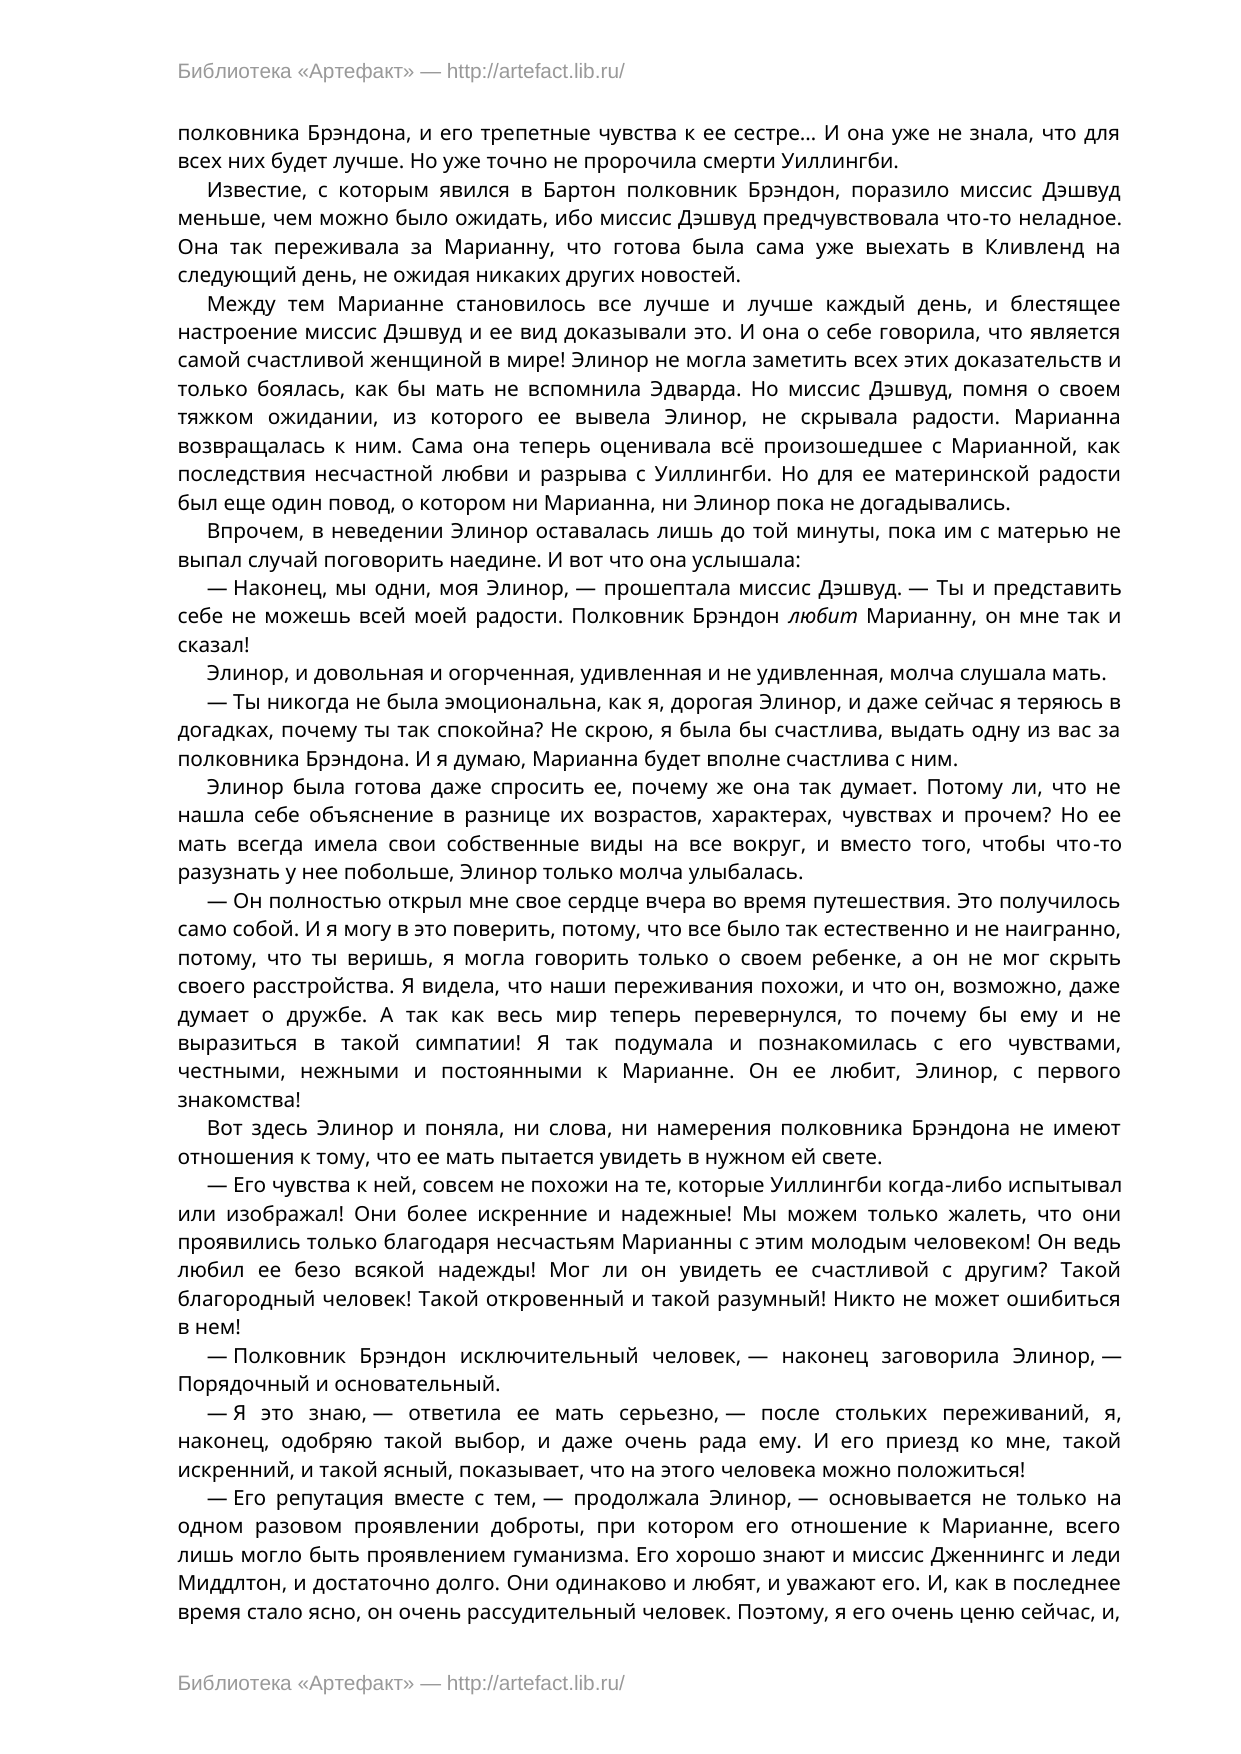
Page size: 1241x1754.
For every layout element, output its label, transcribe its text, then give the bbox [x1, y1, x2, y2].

text — Ты никогда не была эмоциональна, как я, дорогая Элинор, и даже сейчас я теряюсь в догадках, почему ты так спокойна? Не скрою, я была бы счастлива, выдать одну из вас за полковника Брэндона. И я думаю, Марианна будет вполне счастлива с ним. [177, 687, 1122, 772]
text Вот здесь Элинор и поняла, ни слова, ни намерения полковника Брэндона не имеют отношения к тому, что ее мать пытается увидеть в нужном ей свете. [177, 1113, 1122, 1170]
text — Наконец, мы одни, моя Элинор, — прошептала миссис Дэшвуд. — Ты и представить себе не можешь всей моей радости. Полковник Брэндон любит Марианну, он мне так и сказал! [177, 573, 1122, 658]
text Известие, с которым явился в Бартон полковник Брэндон, поразило миссис Дэшвуд меньше, чем можно было ожидать, ибо миссис Дэшвуд предчувствовала что-то неладное. Она так переживала за Марианну, что готова была сама уже выехать в Кливленд на следующий день, не ожидая никаких других новостей. [177, 175, 1122, 289]
text — Полковник Брэндон исключительный человек, — наконец заговорила Элинор, — Порядочный и основательный. [177, 1341, 1122, 1398]
text Между тем Марианне становилось все лучше и лучше каждый день, и блестящее настроение миссис Дэшвуд и ее вид доказывали это. И она о себе говорила, что является самой счастливой женщиной в мире! Элинор не могла заметить всех этих доказательств и только боялась, как бы мать не вспомнила Эдварда. Но миссис Дэшвуд, помня о своем тяжком ожидании, из которого ее вывела Элинор, не скрывала радости. Марианна возвращалась к ним. Сама она теперь оценивала всё произошедшее с Марианной, как последствия несчастной любви и разрыва с Уиллингби. Но для ее материнской радости был еще один повод, о котором ни Марианна, ни Элинор пока не догадывались. [177, 289, 1122, 516]
text Элинор была готова даже спросить ее, почему же она так думает. Потому ли, что не нашла себе объяснение в разнице их возрастов, характерах, чувствах и прочем? Но ее мать всегда имела свои собственные виды на все вокруг, и вместо того, чтобы что-то разузнать у нее побольше, Элинор только молча улыбалась. [177, 772, 1122, 886]
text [177, 1483, 1122, 1625]
text — Я это знаю, — ответила ее мать серьезно, — после стольких переживаний, я, наконец, одобряю такой выбор, и даже очень рада ему. И его приезд ко мне, такой искренний, и такой ясный, показывает, что на этого человека можно положиться! [177, 1398, 1122, 1483]
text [177, 118, 1122, 175]
text Впрочем, в неведении Элинор оставалась лишь до той минуты, пока им с матерью не выпал случай поговорить наедине. И вот что она услышала: [177, 516, 1122, 573]
text — Он полностью открыл мне свое сердце вчера во время путешествия. Это получилось само собой. И я могу в это поверить, потому, что все было так естественно и не наигранно, потому, что ты веришь, я могла говорить только о своем ребенке, а он не мог скрыть своего расстройства. Я видела, что наши переживания похожи, и что он, возможно, даже думает о дружбе. А так как весь мир теперь перевернулся, то почему бы ему и не выразиться в такой симпатии! Я так подумала и познакомилась с его чувствами, честными, нежными и постоянными к Марианне. Он ее любит, Элинор, с первого знакомства! [177, 886, 1122, 1113]
text Элинор, и довольная и огорченная, удивленная и не удивленная, молча слушала мать. [177, 658, 1122, 687]
text — Его чувства к ней, совсем не похожи на те, которые Уиллингби когда-либо испытывал или изображал! Они более искренние и надежные! Мы можем только жалеть, что они проявились только благодаря несчастьям Марианны с этим молодым человеком! Он ведь любил ее безо всякой надежды! Мог ли он увидеть ее счастливой с другим? Такой благородный человек! Такой откровенный и такой разумный! Никто не может ошибиться в нем! [177, 1170, 1122, 1341]
